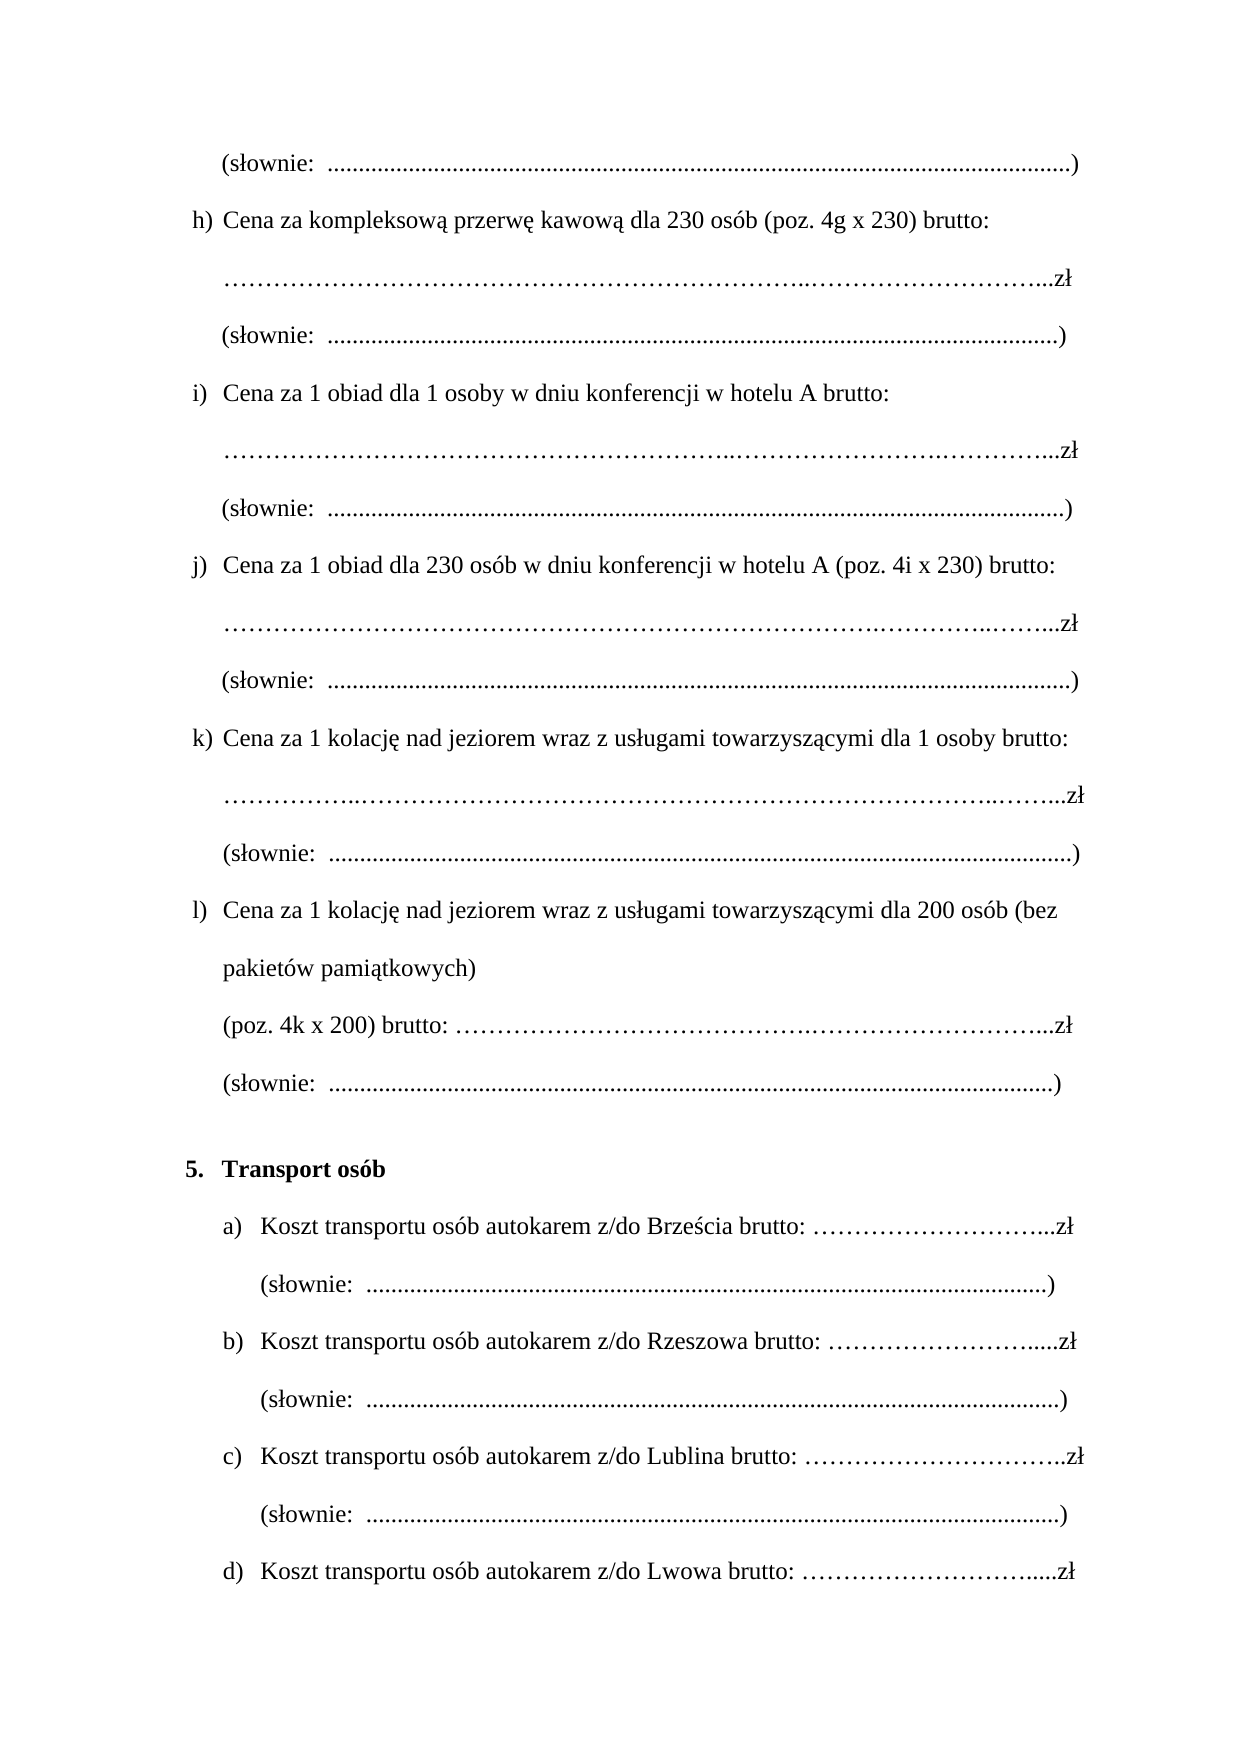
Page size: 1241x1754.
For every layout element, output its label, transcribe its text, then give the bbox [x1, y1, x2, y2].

text (słownie: ...............................................................................................................) [260, 1384, 1093, 1413]
list Cena za kompleksową przerwę kawową dla 230 osób (poz. 4g x 230) brutto: ……………………………………………………………..………………………...zł [192, 205, 1093, 291]
text (słownie: .....................................................................................................................) [148, 320, 1093, 349]
text (słownie: .......................................................................................................................) [148, 665, 1093, 694]
text (słownie: .......................................................................................................................) [223, 838, 1093, 866]
list Koszt transportu osób autokarem z/do Lublina brutto: …………………………..zł [223, 1441, 1093, 1470]
list Koszt transportu osób autokarem z/do Lwowa brutto: ……………………….....zł [223, 1556, 1093, 1585]
list Transport osób [177, 1154, 1093, 1183]
text (słownie: ......................................................................................................................) [148, 493, 1093, 521]
text (słownie: .............................................................................................................) [260, 1269, 1093, 1298]
list Cena za 1 obiad dla 230 osób w dniu konferencji w hotelu A (poz. 4i x 230) brutto: …………………………………………………………………….…………..……...zł [192, 550, 1093, 636]
list Cena za 1 obiad dla 1 osoby w dniu konferencji w hotelu A brutto: ……………………………………………………..…………………….…………...zł [192, 378, 1093, 464]
list Cena za 1 kolację nad jeziorem wraz z usługami towarzyszącymi dla 1 osoby brutto: ……………..…………………………………………………………………..……...zł [192, 723, 1093, 809]
text (słownie: ...............................................................................................................) [260, 1499, 1093, 1528]
list Koszt transportu osób autokarem z/do Brześcia brutto: ………………………...zł [223, 1211, 1093, 1240]
list Cena za 1 kolację nad jeziorem wraz z usługami towarzyszącymi dla 200 osób (bez pakietów pamiątkowych) (poz. 4k x 200) brutto: …………………………………….………………………...zł [192, 895, 1093, 1039]
text (słownie: .......................................................................................................................) [148, 148, 1093, 176]
text (słownie: ....................................................................................................................) [223, 1068, 1093, 1096]
list Koszt transportu osób autokarem z/do Rzeszowa brutto: …………………….....zł [223, 1326, 1093, 1355]
